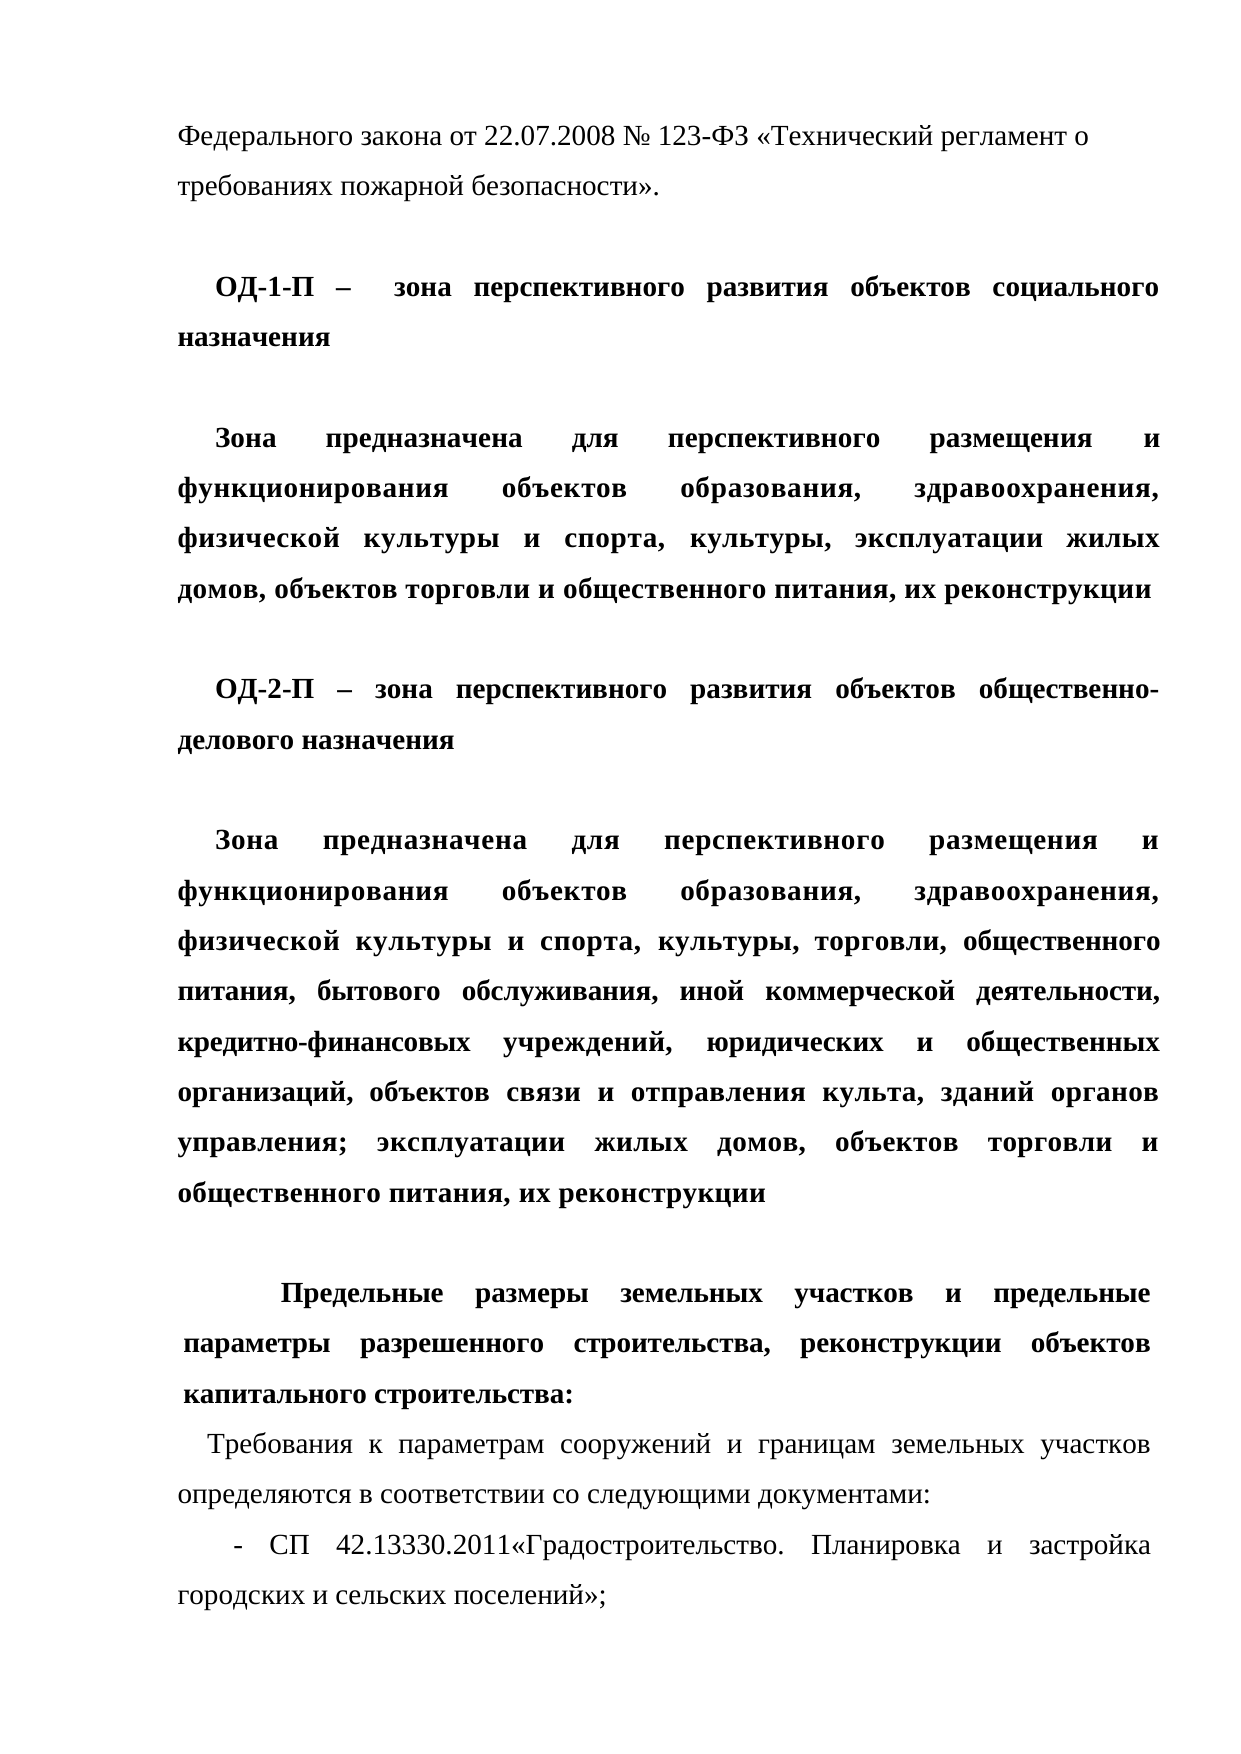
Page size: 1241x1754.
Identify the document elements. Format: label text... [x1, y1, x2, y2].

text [177, 118, 1110, 202]
text - СП 42.13330.2011«Градостроительство. Планировка и застройка городских и сельских поселений»; [177, 1527, 1152, 1611]
text ОД-2-П – зона перспективного развития объектов общественно-делового назначения [177, 672, 1160, 755]
text Зона предназначена для перспективного размещения и функционирования объектов образования, здравоохранения, физической культуры и спорта, культуры, эксплуатации жилых домов, объектов торговли и общественного питания, их реконструкции [177, 420, 1160, 604]
text Зона предназначена для перспективного размещения и функционирования объектов образования, здравоохранения, физической культуры и спорта, культуры, торговли, общественного питания, бытового обслуживания, иной коммерческой деятельности, кредитно-финансовых учреждений, юридических и общественных организаций, объектов связи и отправления культа, зданий органов управления; эксплуатации жилых домов, объектов торговли и общественного питания, их реконструкции [177, 822, 1160, 1208]
text Требования к параметрам сооружений и границам земельных участков определяются в соответствии со следующими документами: [177, 1426, 1152, 1510]
text Предельные размеры земельных участков и предельные параметры разрешенного строительства, реконструкции объектов капитального строительства: [183, 1275, 1151, 1409]
text ОД-1-П – зона перспективного развития объектов социального назначения [177, 269, 1160, 353]
